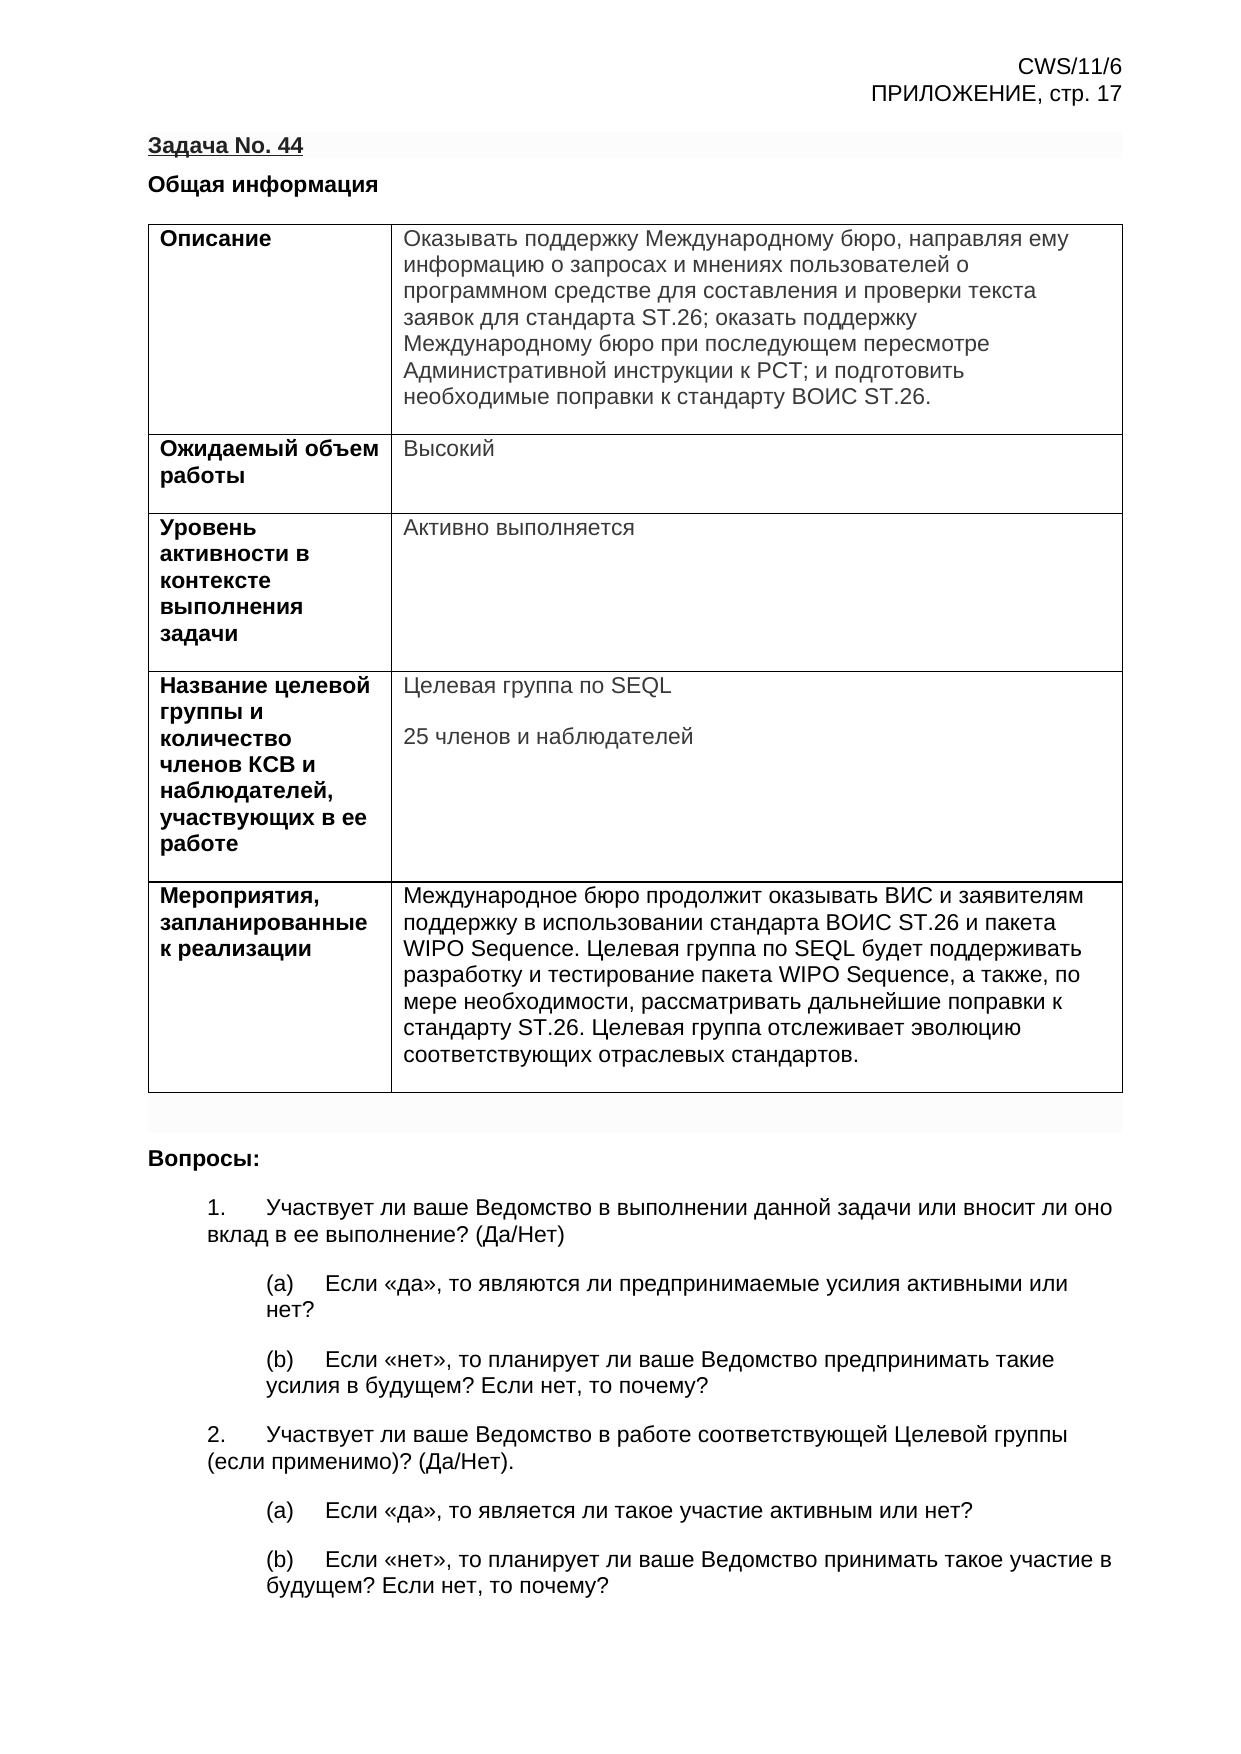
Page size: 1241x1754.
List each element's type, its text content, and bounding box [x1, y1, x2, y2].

table_header Описание [149, 225, 391, 434]
table_cell Уровень активности в контексте выполнения задачи [149, 514, 391, 671]
list Если «да», то являются ли предпринимаемые усилия активными или нет? [266, 1270, 1122, 1323]
text Участвует ли ваше Ведомство в работе соответствующей Целевой группы (если применимо)? (Да/Нет). [207, 1421, 1122, 1474]
list Вопросы: [148, 1145, 1122, 1171]
table_header Оказывать поддержку Международному бюро, направляя ему информацию о запросах и мнениях пользователей о программном средстве для составления и проверки текста заявок для стандарта ST.26; оказать поддержку Международному бюро при последующем пересмотре Административной инструкции к PCT; и подготовить необходимые поправки к стандарту ВОИС ST.26. [392, 225, 1122, 434]
table_cell Международное бюро продолжит оказывать ВИС и заявителям поддержку в использовании стандарта ВОИС ST.26 и пакета WIPO Sequence. Целевая группа по SEQL будет поддерживать разработку и тестирование пакета WIPO Sequence, а также, по мере необходимости, рассматривать дальнейшие поправки к стандарту ST.26. Целевая группа отслеживает эволюцию соответствующих отраслевых стандартов. [392, 883, 1122, 1092]
table_cell Название целевой группы и количество членов КСВ и наблюдателей, участвующих в ее работе [149, 672, 391, 881]
table_cell Целевая группа по SEQL 25 членов и наблюдателей [392, 672, 1122, 881]
subtitle Задача No. 44 [148, 132, 1122, 158]
list Участвует ли ваше Ведомство в выполнении данной задачи или вносит ли оно вклад в ее выполнение? (Да/Нет) [207, 1194, 1122, 1247]
table_cell Активно выполняется [392, 514, 1122, 671]
list Если «нет», то планирует ли ваше Ведомство предпринимать такие усилия в будущем? Если нет, то почему? [266, 1346, 1122, 1398]
text Общая информация [148, 171, 1122, 197]
table_cell Ожидаемый объем работы [149, 435, 391, 513]
list Если «нет», то планирует ли ваше Ведомство принимать такое участие в будущем? Если нет, то почему? [266, 1546, 1122, 1599]
table_cell Мероприятия, запланированные к реализации [149, 883, 391, 1092]
table_cell Высокий [392, 435, 1122, 513]
list Если «да», то является ли такое участие активным или нет? [266, 1497, 1122, 1523]
